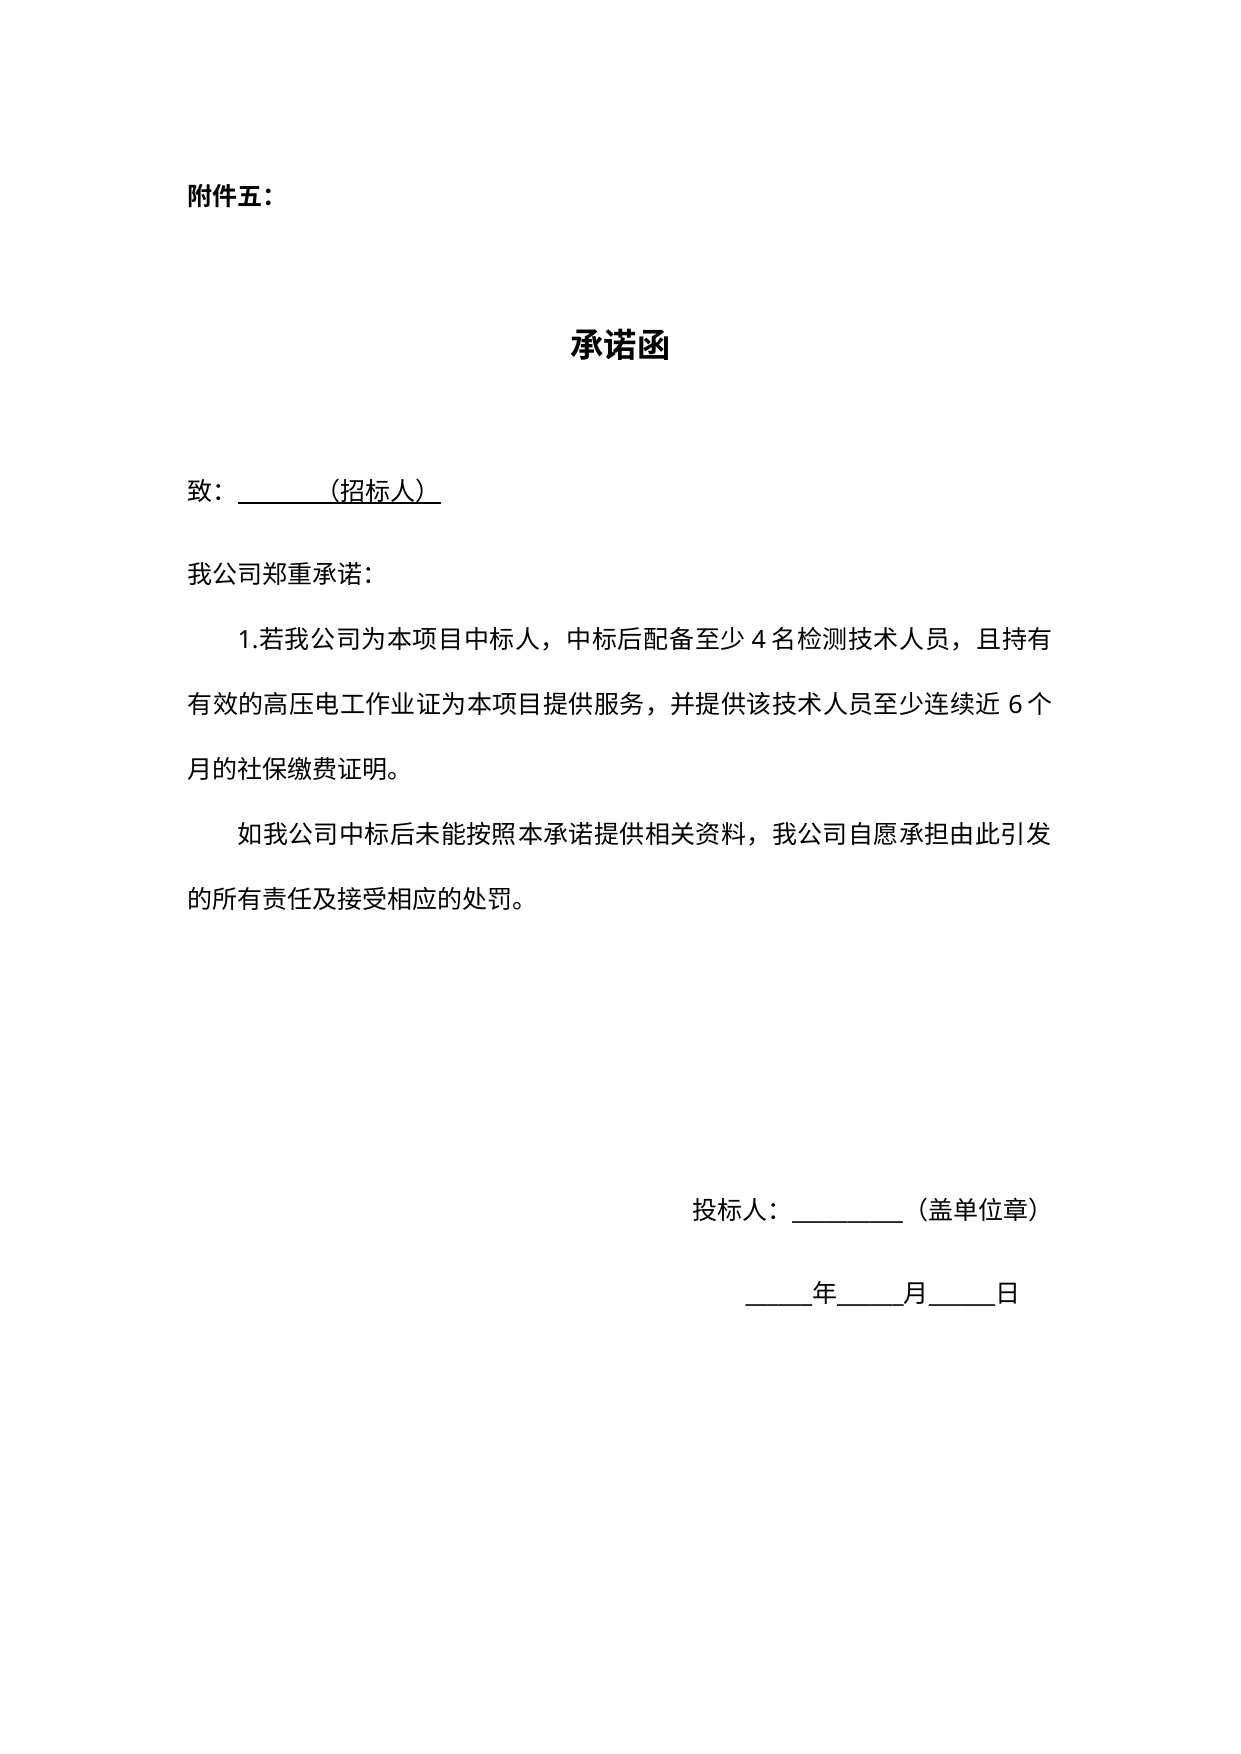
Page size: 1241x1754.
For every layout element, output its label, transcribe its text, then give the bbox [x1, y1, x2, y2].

text 致： （招标人） [187, 457, 1053, 522]
text 投标人：__________（盖单位章） [187, 1176, 1053, 1241]
list 如我公司中标后未能按照本承诺提供相关资料，我公司自愿承担由此引发的所有责任及接受相应的处罚。 [187, 800, 1053, 930]
text 附件五： [187, 162, 1053, 227]
list 1.若我公司为本项目中标人，中标后配备至少4名检测技术人员，且持有有效的高压电工作业证为本项目提供服务，并提供该技术人员至少连续近6个月的社保缴费证明。 [187, 605, 1053, 800]
text 承诺函 [187, 310, 1053, 375]
list 我公司郑重承诺： [187, 540, 1053, 605]
text ______年______月______日 [187, 1259, 1020, 1324]
